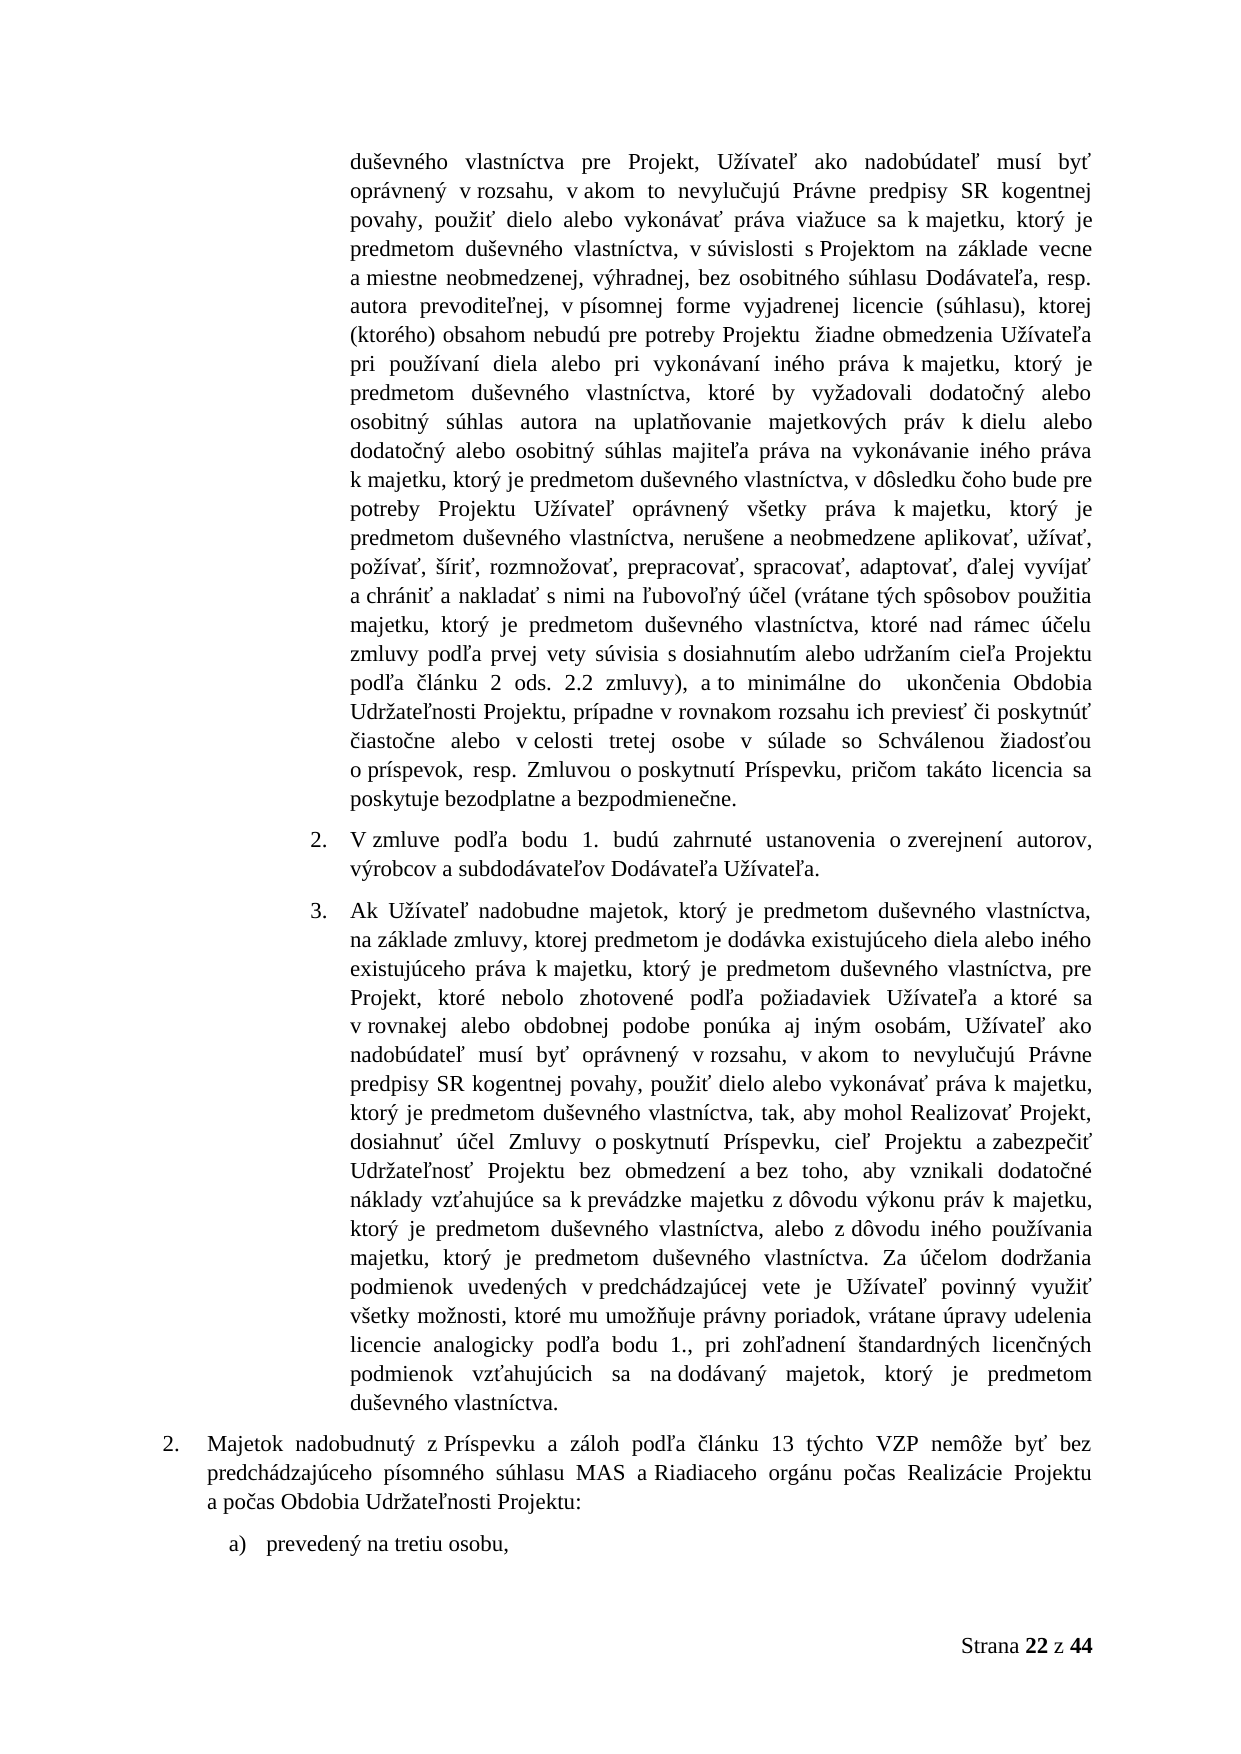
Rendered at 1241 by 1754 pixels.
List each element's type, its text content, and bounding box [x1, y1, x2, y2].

list Majetok nadobudnutý z Príspevku a záloh podľa článku 13 týchto VZP nemôže byť bez predchádzajúceho písomného súhlasu MAS a Riadiaceho orgánu počas Realizácie Projektu a počas Obdobia Udržateľnosti Projektu: [162, 1430, 1092, 1515]
list Ak Užívateľ nadobudne majetok, ktorý je predmetom duševného vlastníctva, na základe zmluvy, ktorej predmetom je dodávka existujúceho diela alebo iného existujúceho práva k majetku, ktorý je predmetom duševného vlastníctva, pre Projekt, ktoré nebolo zhotovené podľa požiadaviek Užívateľa a ktoré sa v rovnakej alebo obdobnej podobe ponúka aj iným osobám, Užívateľ ako nadobúdateľ musí byť oprávnený v rozsahu, v akom to nevylučujú Právne predpisy SR kogentnej povahy, použiť dielo alebo vykonávať práva k majetku, ktorý je predmetom duševného vlastníctva, tak, aby mohol Realizovať Projekt, dosiahnuť účel Zmluvy o poskytnutí Príspevku, cieľ Projektu a zabezpečiť Udržateľnosť Projektu bez obmedzení a bez toho, aby vznikali dodatočné náklady vzťahujúce sa k prevádzke majetku z dôvodu výkonu práv k majetku, ktorý je predmetom duševného vlastníctva, alebo z dôvodu iného používania majetku, ktorý je predmetom duševného vlastníctva. Za účelom dodržania podmienok uvedených v predchádzajúcej vete je Užívateľ povinný využiť všetky možnosti, ktoré mu umožňuje právny poriadok, vrátane úpravy udelenia licencie analogicky podľa bodu 1., pri zohľadnení štandardných licenčných podmienok vzťahujúcich sa na dodávaný majetok, ktorý je predmetom duševného vlastníctva. [310, 897, 1092, 1415]
list V zmluve podľa bodu 1. budú zahrnuté ustanovenia o zverejnení autorov, výrobcov a subdodávateľov Dodávateľa Užívateľa. [310, 826, 1092, 882]
list prevedený na tretiu osobu, [228, 1530, 1092, 1556]
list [310, 148, 1092, 811]
